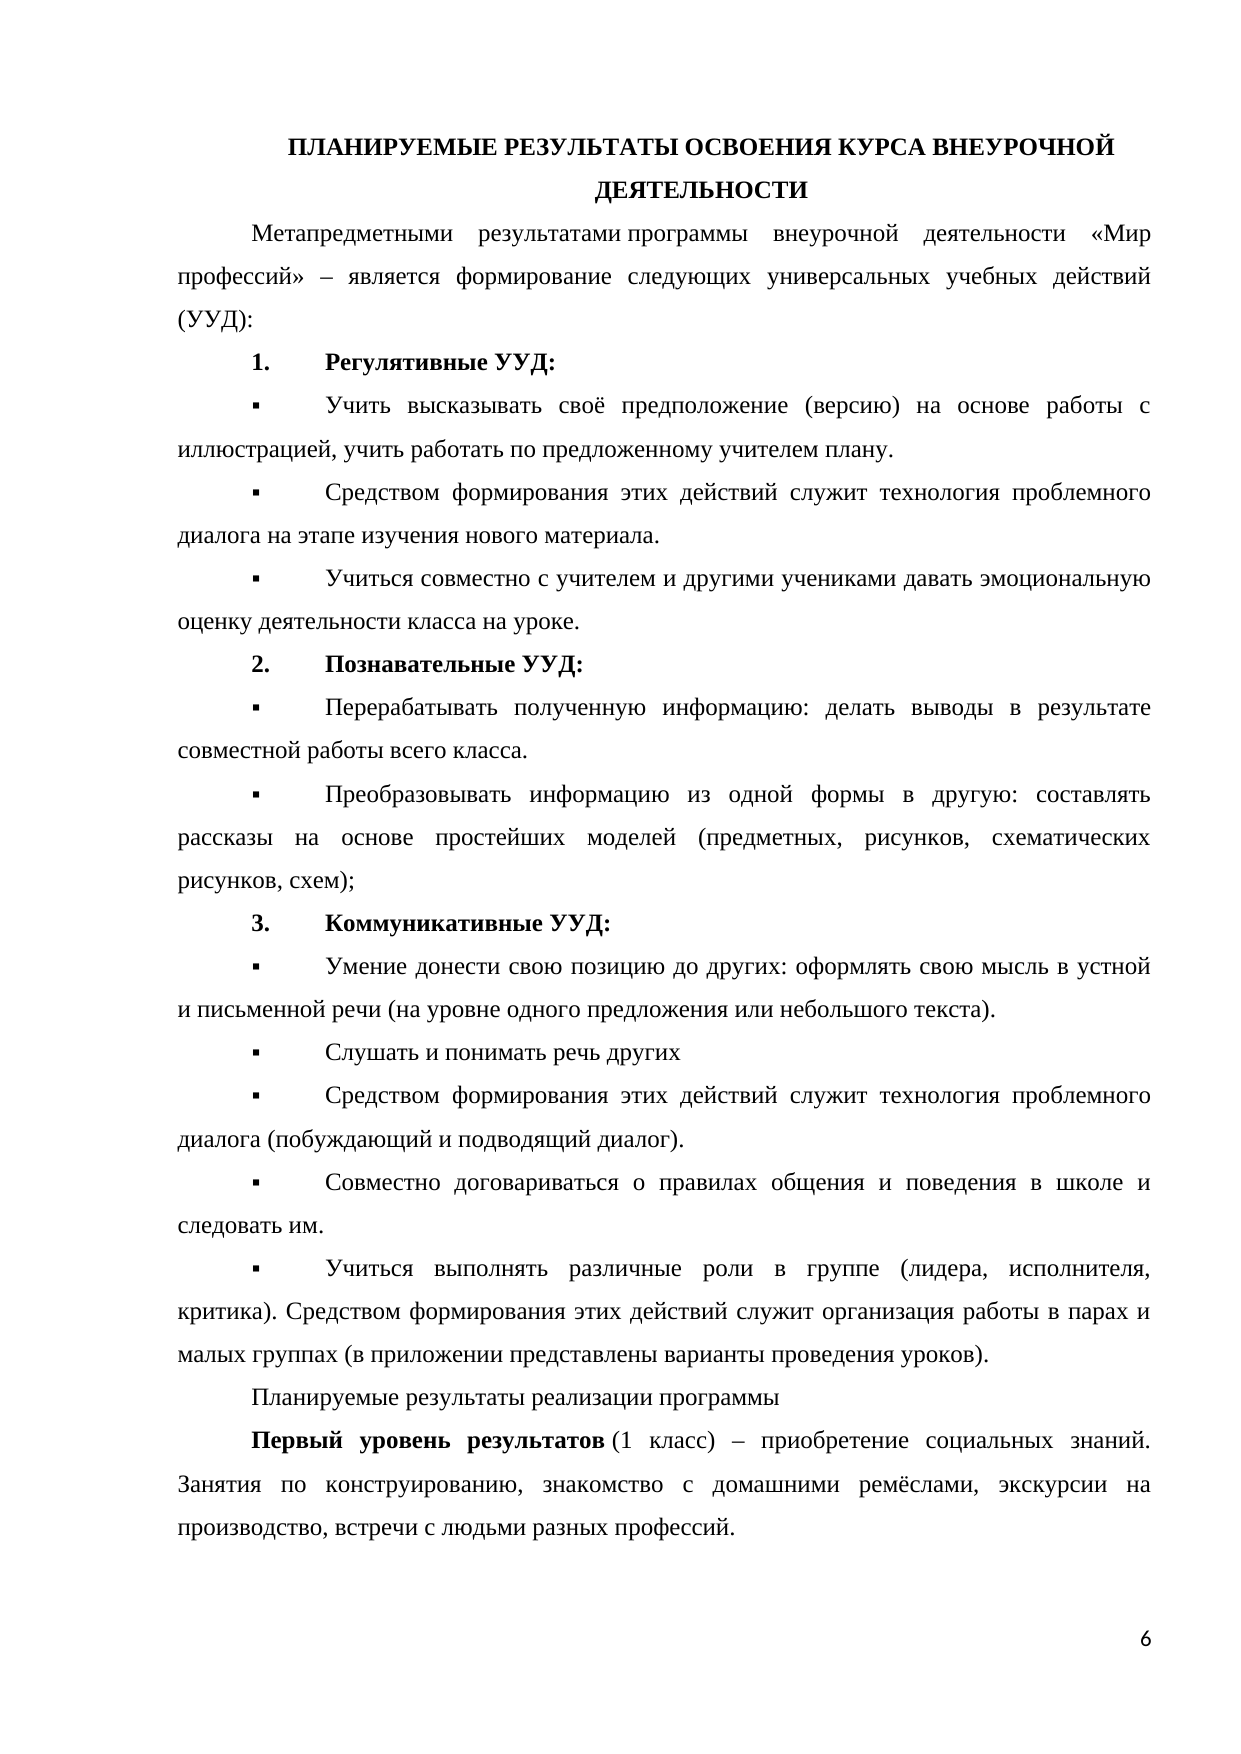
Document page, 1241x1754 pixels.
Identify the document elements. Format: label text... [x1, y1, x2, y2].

list Перерабатывать полученную информацию: делать выводы в результате совместной работы всего класса. [177, 692, 1152, 764]
list Учиться выполнять различные роли в группе (лидера, исполнителя, критика). Средством формирования этих действий служит организация работы в парах и малых группах (в приложении представлены варианты проведения уроков). [177, 1253, 1152, 1368]
list Средством формирования этих действий служит технология проблемного диалога на этапе изучения нового материала. [177, 477, 1152, 549]
list Совместно договариваться о правилах общения и поведения в школе и следовать им. [177, 1167, 1152, 1239]
text Метапредметными результатами программы внеурочной деятельности «Мир профессий» – является формирование следующих универсальных учебных действий (УУД): [177, 218, 1152, 333]
list Коммуникативные УУД: [177, 908, 1152, 937]
list Учиться совместно с учителем и другими учениками давать эмоциональную оценку деятельности класса на уроке. [177, 563, 1152, 635]
list Регулятивные УУД: [177, 347, 1152, 376]
list Средством формирования этих действий служит технология проблемного диалога (побуждающий и подводящий диалог). [177, 1081, 1152, 1152]
list Познавательные УУД: [177, 649, 1152, 678]
text Планируемые результаты реализации программы [177, 1382, 1152, 1411]
text ПЛАНИРУЕМЫЕ РЕЗУЛЬТАТЫ ОСВОЕНИЯ КУРСА ВНЕУРОЧНОЙ ДЕЯТЕЛЬНОСТИ [251, 132, 1152, 204]
list Умение донести свою позицию до других: оформлять свою мысль в устной и письменной речи (на уровне одного предложения или небольшого текста). [177, 951, 1152, 1023]
list Учить высказывать своё предположение (версию) на основе работы с иллюстрацией, учить работать по предложенному учителем плану. [177, 391, 1152, 462]
text Первый уровень результатов (1 класс) – приобретение социальных знаний. Занятия по конструированию, знакомство с домашними ремёслами, экскурсии на производство, встречи с людьми разных профессий. [177, 1426, 1152, 1541]
list Слушать и понимать речь других [177, 1037, 1152, 1066]
list Преобразовывать информацию из одной формы в другую: составлять рассказы на основе простейших моделей (предметных, рисунков, схематических рисунков, схем); [177, 779, 1152, 894]
